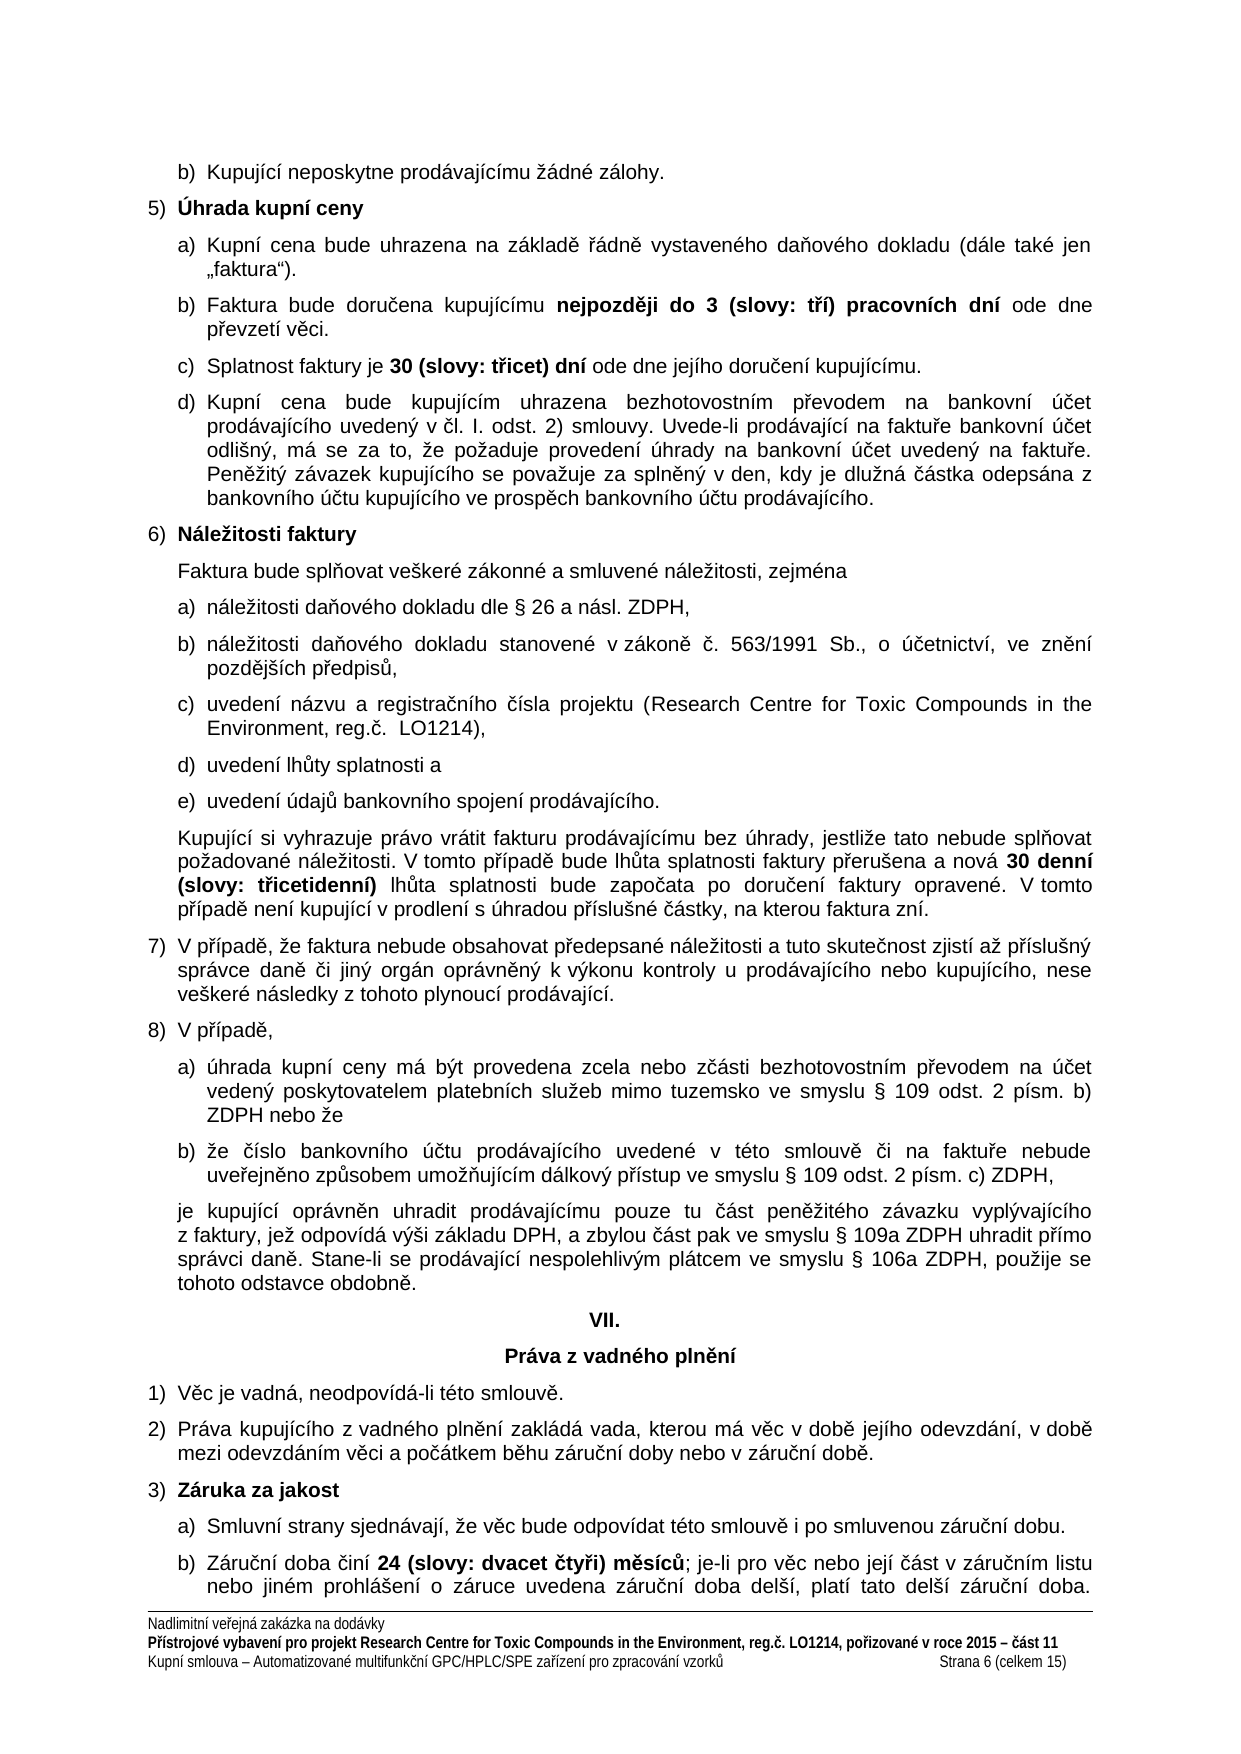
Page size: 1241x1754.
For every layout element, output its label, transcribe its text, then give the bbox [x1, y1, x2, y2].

list Faktura bude doručena kupujícímu nejpozději do 3 (slovy: tří) pracovních dní ode dne převzetí věci. [177, 293, 1093, 341]
list náležitosti daňového dokladu stanovené v zákoně č. 563/1991 Sb., o účetnictví, ve znění pozdějších předpisů, [177, 632, 1093, 679]
list V případě, že faktura nebude obsahovat předepsané náležitosti a tuto skutečnost zjistí až příslušný správce daně či jiný orgán oprávněný k výkonu kontroly u prodávajícího nebo kupujícího, nese veškeré následky z tohoto plynoucí prodávající. [148, 934, 1093, 1006]
text Faktura bude splňovat veškeré zákonné a smluvené náležitosti, zejména [177, 559, 1093, 583]
list Věc je vadná, neodpovídá-li této smlouvě. [148, 1381, 1093, 1404]
list Splatnost faktury je 30 (slovy: třicet) dní ode dne jejího doručení kupujícímu. [177, 353, 1093, 377]
text Kupující si vyhrazuje právo vrátit fakturu prodávajícímu bez úhrady, jestliže tato nebude splňovat požadované náležitosti. V tomto případě bude lhůta splatnosti faktury přerušena a nová 30 denní (slovy: třicetidenní) lhůta splatnosti bude započata po doručení faktury opravené. V tomto případě není kupující v prodlení s úhradou příslušné částky, na kterou faktura zní. [177, 825, 1093, 921]
list uvedení údajů bankovního spojení prodávajícího. [177, 789, 1093, 813]
list Úhrada kupní ceny [148, 196, 1093, 220]
text Práva z vadného plnění [148, 1344, 1093, 1368]
list že číslo bankovního účtu prodávajícího uvedené v této smlouvě či na faktuře nebude uveřejněno způsobem umožňujícím dálkový přístup ve smyslu § 109 odst. 2 písm. c) ZDPH, [177, 1139, 1093, 1187]
list Náležitosti faktury [148, 522, 1093, 546]
list náležitosti daňového dokladu dle § 26 a násl. ZDPH, [177, 595, 1093, 619]
list Kupující neposkytne prodávajícímu žádné zálohy. [177, 160, 1093, 184]
list uvedení názvu a registračního čísla projektu (Research Centre for Toxic Compounds in the Environment, reg.č. LO1214), [177, 692, 1093, 740]
list Záruka za jakost [148, 1477, 1093, 1501]
list úhrada kupní ceny má být provedena zcela nebo zčásti bezhotovostním převodem na účet vedený poskytovatelem platebních služeb mimo tuzemsko ve smyslu § 109 odst. 2 písm. b) ZDPH nebo že [177, 1054, 1093, 1126]
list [177, 1550, 1093, 1598]
list Smluvní strany sjednávají, že věc bude odpovídat této smlouvě i po smluvenou záruční dobu. [177, 1514, 1093, 1538]
list Práva kupujícího z vadného plnění zakládá vada, kterou má věc v době jejího odevzdání, v době mezi odevzdáním věci a počátkem běhu záruční doby nebo v záruční době. [148, 1417, 1093, 1465]
list V případě, [148, 1018, 1093, 1042]
list Kupní cena bude kupujícím uhrazena bezhotovostním převodem na bankovní účet prodávajícího uvedený v čl. I. odst. 2) smlouvy. Uvede-li prodávající na faktuře bankovní účet odlišný, má se za to, že požaduje provedení úhrady na bankovní účet uvedený na faktuře. Peněžitý závazek kupujícího se považuje za splněný v den, kdy je dlužná částka odepsána z bankovního účtu kupujícího ve prospěch bankovního účtu prodávajícího. [177, 390, 1093, 510]
list uvedení lhůty splatnosti a [177, 752, 1093, 776]
list Kupní cena bude uhrazena na základě řádně vystaveného daňového dokladu (dále také jen „faktura“). [177, 233, 1093, 281]
text je kupující oprávněn uhradit prodávajícímu pouze tu část peněžitého závazku vyplývajícího z faktury, jež odpovídá výši základu DPH, a zbylou část pak ve smyslu § 109a ZDPH uhradit přímo správci daně. Stane-li se prodávající nespolehlivým plátcem ve smyslu § 106a ZDPH, použije se tohoto odstavce obdobně. [177, 1199, 1093, 1295]
